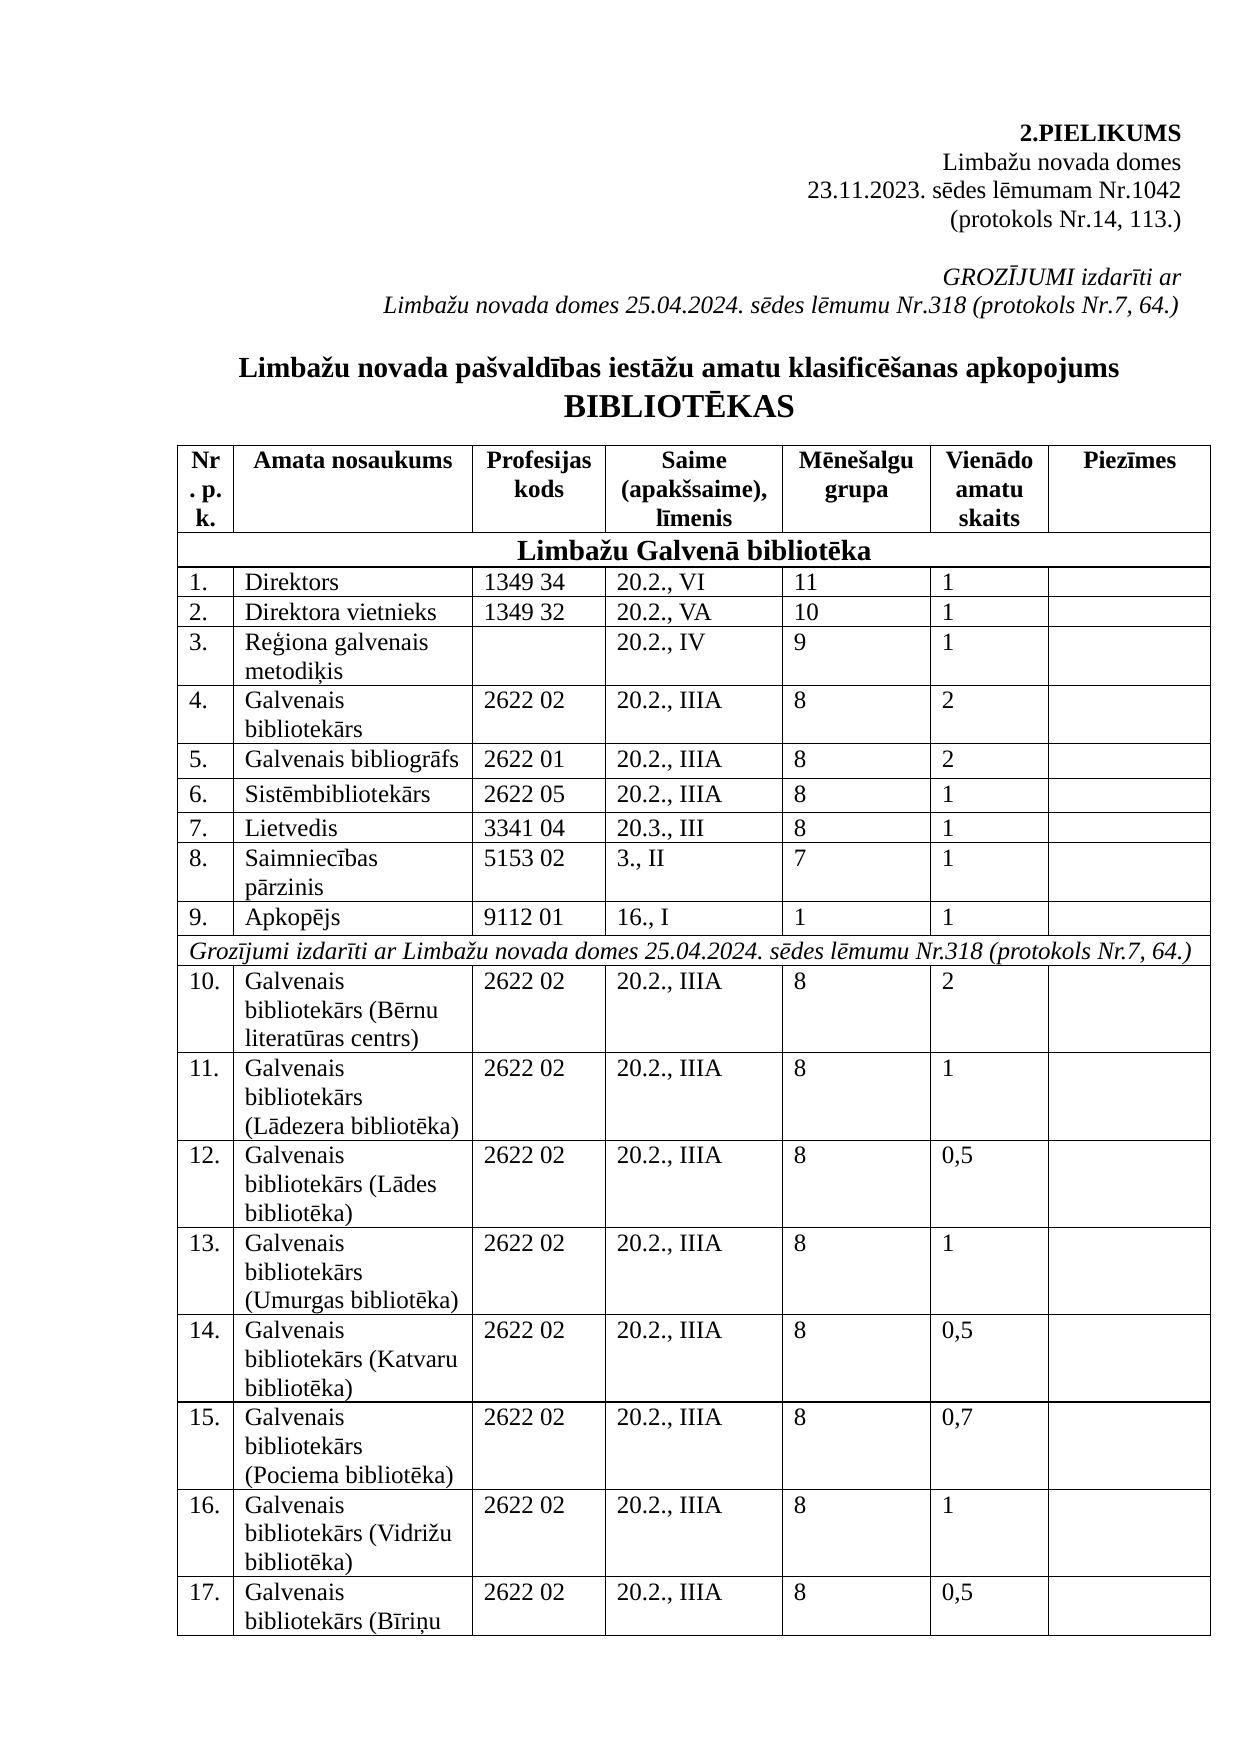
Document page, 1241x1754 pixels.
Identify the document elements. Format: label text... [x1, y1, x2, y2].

table_cell 2622 02 [473, 1053, 605, 1139]
table_cell 1 [931, 1053, 1048, 1139]
table_cell 8 [783, 1403, 930, 1489]
table_cell 2622 02 [473, 1315, 605, 1401]
table_cell 1. [178, 568, 233, 596]
table_cell 8 [783, 686, 930, 743]
table_cell 3. [178, 627, 233, 684]
table_cell Galvenais bibliogrāfs [234, 744, 472, 778]
table_cell [1049, 1315, 1210, 1401]
table_cell Galvenais bibliotekārs (Bērnu literatūras centrs) [234, 966, 472, 1052]
table_cell [1049, 966, 1210, 1052]
text GROZĪJUMI izdarīti ar [215, 262, 1181, 291]
table_cell [1049, 902, 1210, 935]
table_cell Reģiona galvenais metodiķis [234, 627, 472, 684]
table_cell 20.2., VA [606, 597, 782, 626]
table_cell [1049, 1228, 1210, 1314]
text Limbažu novada pašvaldības iestāžu amatu klasificēšanas apkopojums [177, 350, 1181, 384]
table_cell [234, 1577, 472, 1634]
table_cell 0,7 [931, 1403, 1048, 1489]
table_cell 8 [783, 744, 930, 778]
table_cell 8 [783, 1315, 930, 1401]
table_cell 1 [931, 1228, 1048, 1314]
table_cell 20.3., III [606, 813, 782, 842]
table_cell 2622 02 [473, 686, 605, 743]
table_cell 20.2., IIIA [606, 744, 782, 778]
table_cell 15. [178, 1403, 233, 1489]
table_cell 2622 02 [473, 966, 605, 1052]
table_cell 20.2., IIIA [606, 1141, 782, 1227]
table_cell Galvenais bibliotekārs (Katvaru bibliotēka) [234, 1315, 472, 1401]
table_cell 10. [178, 966, 233, 1052]
text Limbažu novada domes [177, 147, 1181, 176]
table_cell 5. [178, 744, 233, 778]
table_cell [1049, 1577, 1210, 1634]
table_cell 2622 05 [473, 779, 605, 812]
table_cell 14. [178, 1315, 233, 1401]
table_cell 20.2., IIIA [606, 1228, 782, 1314]
table_cell 1 [931, 813, 1048, 842]
table_cell 0,5 [931, 1577, 1048, 1634]
table_cell 1 [931, 568, 1048, 596]
table_cell 11. [178, 1053, 233, 1139]
table_header Vienādo amatu skaits [931, 446, 1048, 532]
table_cell 16. [178, 1490, 233, 1576]
table_cell [1049, 813, 1210, 842]
table_cell 10 [783, 597, 930, 626]
table_cell [1049, 843, 1210, 901]
table_cell 6. [178, 779, 233, 812]
table_cell 20.2., IIIA [606, 1490, 782, 1576]
table_cell 0,5 [931, 1315, 1048, 1401]
table_cell 8 [783, 1053, 930, 1139]
table_cell 2 [931, 744, 1048, 778]
table_cell 20.2., IIIA [606, 1053, 782, 1139]
table_cell Galvenais bibliotekārs (Lādezera bibliotēka) [234, 1053, 472, 1139]
table_header Profesijas kods [473, 446, 605, 532]
table_cell Lietvedis [234, 813, 472, 842]
table_header Amata nosaukums [234, 446, 472, 532]
table_cell 17. [178, 1577, 233, 1634]
table_cell 3341 04 [473, 813, 605, 842]
table_cell 2622 02 [473, 1141, 605, 1227]
table_cell 20.2., IIIA [606, 1403, 782, 1489]
table_cell 8 [783, 1141, 930, 1227]
table_cell 20.2., IIIA [606, 1315, 782, 1401]
table_cell 7 [783, 843, 930, 901]
table_cell [1049, 627, 1210, 684]
table_header Mēnešalgu grupa [783, 446, 930, 532]
text 2.PIELIKUMS [809, 118, 1181, 147]
table_cell 1349 32 [473, 597, 605, 626]
table_cell 9 [783, 627, 930, 684]
text Limbažu novada domes 25.04.2024. sēdes lēmumu Nr.318 (protokols Nr.7, 64.) [177, 291, 1181, 319]
text (protokols Nr.14, 113.) [177, 204, 1181, 233]
table_cell 0,5 [931, 1141, 1048, 1227]
table_cell 8 [783, 966, 930, 1052]
table_cell 8 [783, 779, 930, 812]
table_cell 1 [931, 779, 1048, 812]
table_cell Limbažu Galvenā bibliotēka [178, 533, 1210, 566]
table_cell 8 [783, 813, 930, 842]
table_cell 20.2., IIIA [606, 966, 782, 1052]
table_cell Galvenais bibliotekārs (Pociema bibliotēka) [234, 1403, 472, 1489]
table_cell 2622 02 [473, 1490, 605, 1576]
table_cell [1049, 1053, 1210, 1139]
table_cell 4. [178, 686, 233, 743]
table_cell [1049, 1141, 1210, 1227]
table_cell 1349 34 [473, 568, 605, 596]
table_cell 1 [931, 843, 1048, 901]
table_header Piezīmes [1049, 446, 1210, 532]
table_cell 2622 01 [473, 744, 605, 778]
table_cell 20.2., IV [606, 627, 782, 684]
table_cell 1 [931, 1490, 1048, 1576]
table_cell 20.2., IIIA [606, 779, 782, 812]
table_cell 2622 02 [473, 1403, 605, 1489]
table_cell Galvenais bibliotekārs (Umurgas bibliotēka) [234, 1228, 472, 1314]
table_cell 9112 01 [473, 902, 605, 935]
table_cell Galvenais bibliotekārs [234, 686, 472, 743]
table_cell 2. [178, 597, 233, 626]
table_cell [1049, 1490, 1210, 1576]
table_cell 1 [931, 597, 1048, 626]
table_cell [1049, 568, 1210, 596]
table_cell 7. [178, 813, 233, 842]
table_cell [1049, 1403, 1210, 1489]
table_cell Saimniecības pārzinis [234, 843, 472, 901]
table_cell 1 [931, 902, 1048, 935]
table_cell 5153 02 [473, 843, 605, 901]
table_cell [1049, 744, 1210, 778]
table_cell [1049, 597, 1210, 626]
table_cell Direktors [234, 568, 472, 596]
table_cell [1049, 686, 1210, 743]
table_cell Galvenais bibliotekārs (Vidrižu bibliotēka) [234, 1490, 472, 1576]
table_cell 20.2., IIIA [606, 686, 782, 743]
table_cell 8 [783, 1577, 930, 1634]
table_cell [1049, 779, 1210, 812]
table_cell [473, 627, 605, 684]
table_cell 8. [178, 843, 233, 901]
table_cell 2 [931, 966, 1048, 1052]
table_header Saime (apakšsaime), līmenis [606, 446, 782, 532]
table_cell Direktora vietnieks [234, 597, 472, 626]
table_cell 13. [178, 1228, 233, 1314]
table_cell 1 [931, 627, 1048, 684]
table_cell Apkopējs [234, 902, 472, 935]
table_cell Sistēmbibliotekārs [234, 779, 472, 812]
table_cell 20.2., IIIA [606, 1577, 782, 1634]
table_cell 12. [178, 1141, 233, 1227]
table_cell Galvenais bibliotekārs (Lādes bibliotēka) [234, 1141, 472, 1227]
table_cell 1 [783, 902, 930, 935]
table_cell 16., I [606, 902, 782, 935]
table_cell 20.2., VI [606, 568, 782, 596]
table_cell Grozījumi izdarīti ar Limbažu novada domes 25.04.2024. sēdes lēmumu Nr.318 (protokols Nr.7, 64.) [178, 936, 1210, 965]
table_cell 2622 02 [473, 1228, 605, 1314]
text BIBLIOTĒKAS [177, 387, 1181, 425]
table_cell 3., II [606, 843, 782, 901]
table_cell 8 [783, 1228, 930, 1314]
table_header Nr. p. k. [178, 446, 233, 532]
table_cell 9. [178, 902, 233, 935]
text 23.11.2023. sēdes lēmumam Nr.1042 [177, 176, 1181, 204]
table_cell 2 [931, 686, 1048, 743]
table_cell 8 [783, 1490, 930, 1576]
table_cell 2622 02 [473, 1577, 605, 1634]
table_cell 11 [783, 568, 930, 596]
